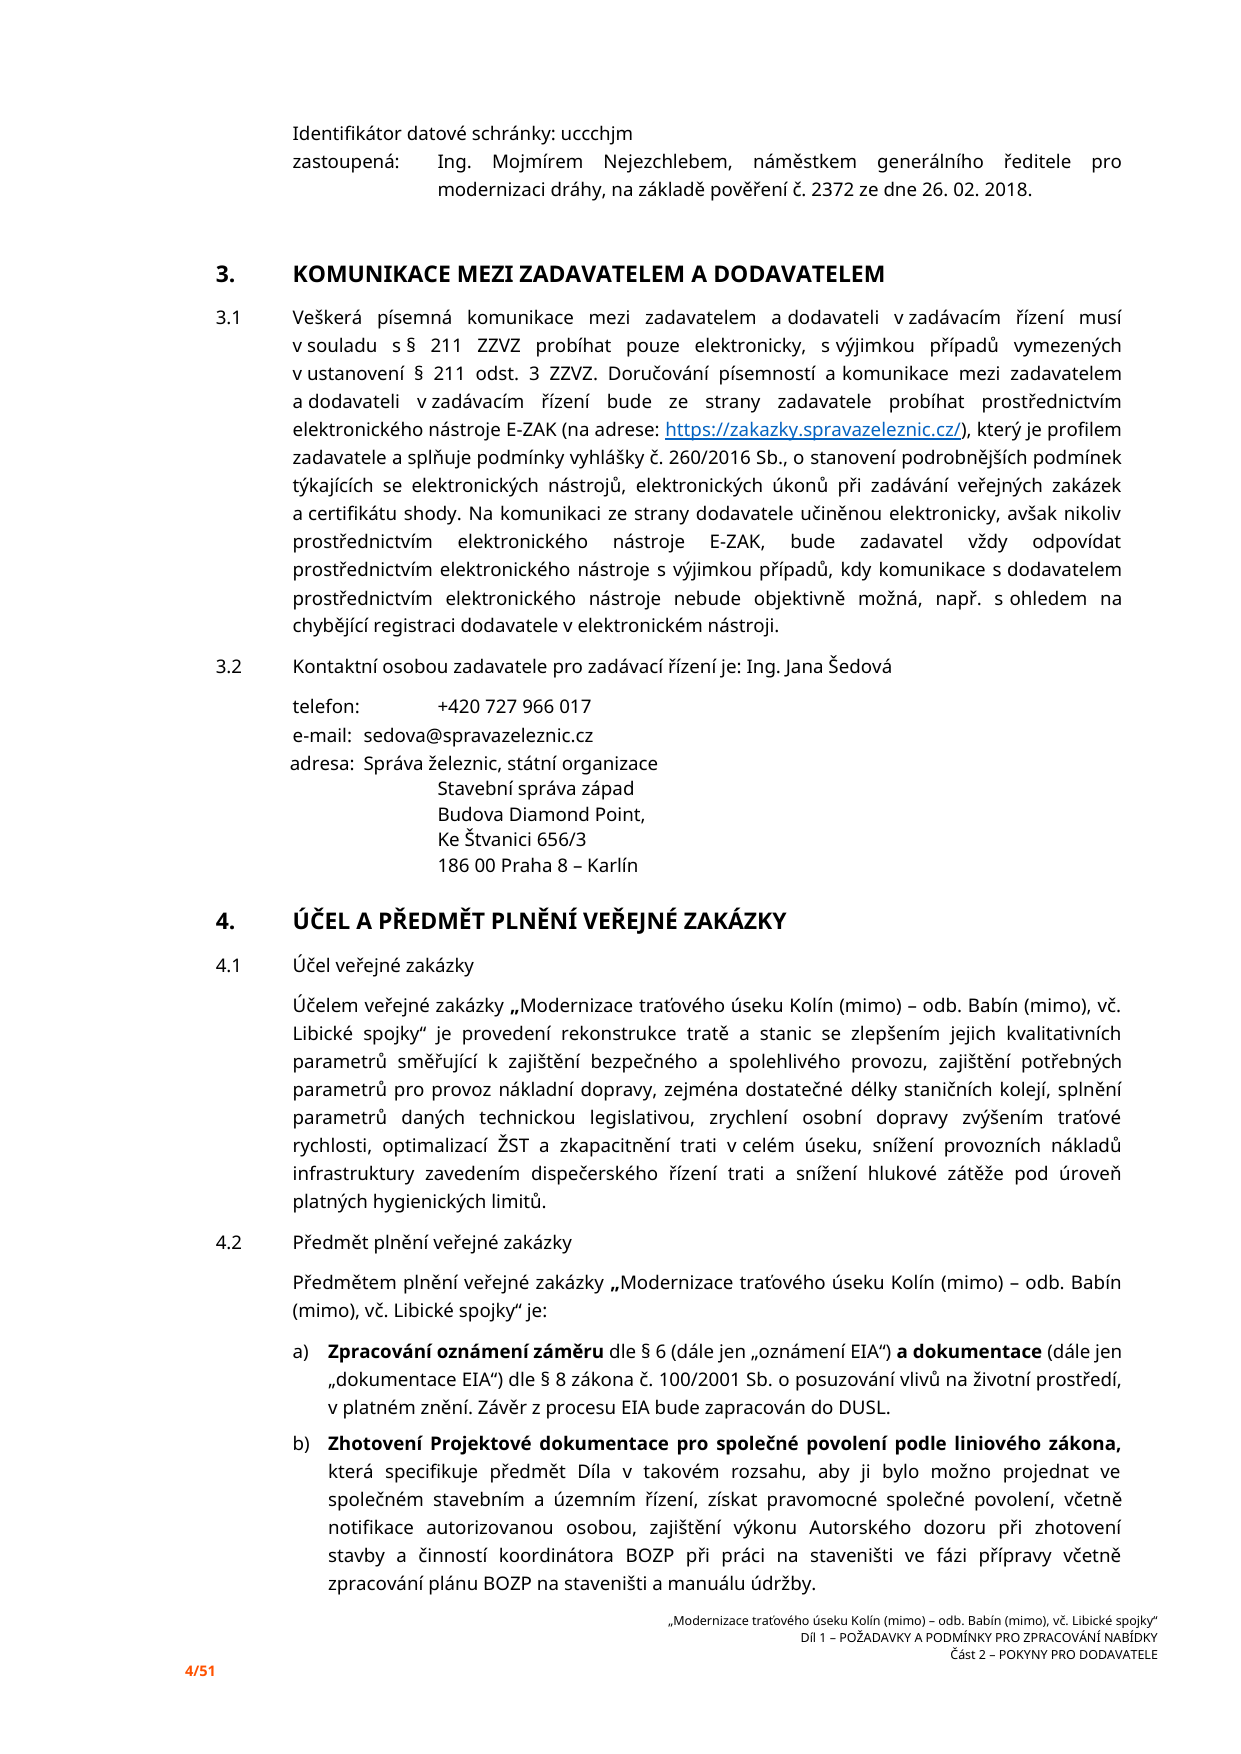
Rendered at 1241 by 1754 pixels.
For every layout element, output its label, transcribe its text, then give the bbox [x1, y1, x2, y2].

text Účel veřejné zakázky [216, 952, 1122, 977]
text telefon: +420 727 966 017 [292, 694, 1122, 719]
text zastoupená: Ing. Mojmírem Nejezchlebem, náměstkem generálního ředitele pro modernizaci dráhy, na základě pověření č. 2372 ze dne 26. 02. 2018. [292, 149, 1122, 202]
text e-mail: sedova@spravazeleznic.cz [292, 722, 1122, 747]
text Kontaktní osobou zadavatele pro zadávací řízení je: Ing. Jana Šedová [216, 653, 1122, 679]
text Předmět plnění veřejné zakázky [216, 1229, 1122, 1254]
list Zhotovení Projektové dokumentace pro společné povolení podle liniového zákona, která specifikuje předmět Díla v takovém rozsahu, aby ji bylo možno projednat ve společném stavebním a územním řízení, získat pravomocné společné povolení, včetně notifikace autorizovanou osobou, zajištění výkonu Autorského dozoru při zhotovení stavby a činností koordinátora BOZP při práci na staveništi ve fázi přípravy včetně zpracování plánu BOZP na staveništi a manuálu údržby. [292, 1431, 1122, 1596]
list Předmětem plnění veřejné zakázky „Modernizace traťového úseku Kolín (mimo) – odb. Babín (mimo), vč. Libické spojky“ je: [292, 1269, 1122, 1323]
text Veškerá písemná komunikace mezi zadavatelem a dodavateli v zadávacím řízení musí v souladu s § 211 ZZVZ probíhat pouze elektronicky, s výjimkou případů vymezených v ustanovení § 211 odst. 3 ZZVZ. Doručování písemností a komunikace mezi zadavatelem a dodavateli v zadávacím řízení bude ze strany zadavatele probíhat prostřednictvím elektronického nástroje E-ZAK (na adrese: https://zakazky.spravazeleznic.cz/), který je profilem zadavatele a splňuje podmínky vyhlášky č. 260/2016 Sb., o stanovení podrobnějších podmínek týkajících se elektronických nástrojů, elektronických úkonů při zadávání veřejných zakázek a certifikátu shody. Na komunikaci ze strany dodavatele učiněnou elektronicky, avšak nikoliv prostřednictvím elektronického nástroje E-ZAK, bude zadavatel vždy odpovídat prostřednictvím elektronického nástroje s výjimkou případů, kdy komunikace s dodavatelem prostřednictvím elektronického nástroje nebude objektivně možná, např. s ohledem na chybějící registraci dodavatele v elektronickém nástroji. [216, 304, 1122, 638]
text adresa: Správa železnic, státní organizace [289, 750, 1122, 775]
text 186 00 Praha 8 – Karlín [366, 852, 1122, 877]
text Účelem veřejné zakázky „Modernizace traťového úseku Kolín (mimo) – odb. Babín (mimo), vč. Libické spojky“ je provedení rekonstrukce tratě a stanic se zlepšením jejich kvalitativních parametrů směřující k zajištění bezpečného a spolehlivého provozu, zajištění potřebných parametrů pro provoz nákladní dopravy, zejména dostatečné délky staničních kolejí, splnění parametrů daných technickou legislativou, zrychlení osobní dopravy zvýšením traťové rychlosti, optimalizací ŽST a zkapacitnění trati v celém úseku, snížení provozních nákladů infrastruktury zavedením dispečerského řízení trati a snížení hlukové zátěže pod úroveň platných hygienických limitů. [292, 992, 1122, 1214]
text Ke Štvanici 656/3 [437, 826, 1122, 852]
list Zpracování oznámení záměru dle § 6 (dále jen „oznámení EIA“) a dokumentace (dále jen „dokumentace EIA“) dle § 8 zákona č. 100/2001 Sb. o posuzování vlivů na životní prostředí, v platném znění. Závěr z procesu EIA bude zapracován do DUSL. [292, 1338, 1122, 1420]
text Budova Diamond Point, [437, 801, 1122, 826]
text Stavební správa západ [363, 775, 1122, 801]
text KOMUNIKACE MEZI ZADAVATELEM a DODAVATELEM [216, 258, 1122, 289]
text ÚČEL a PŘEDMĚT PLNĚNÍ VEŘEJNÉ ZAKÁZKY [216, 905, 1122, 936]
text Identifikátor datové schránky: uccchjm [292, 121, 1122, 146]
